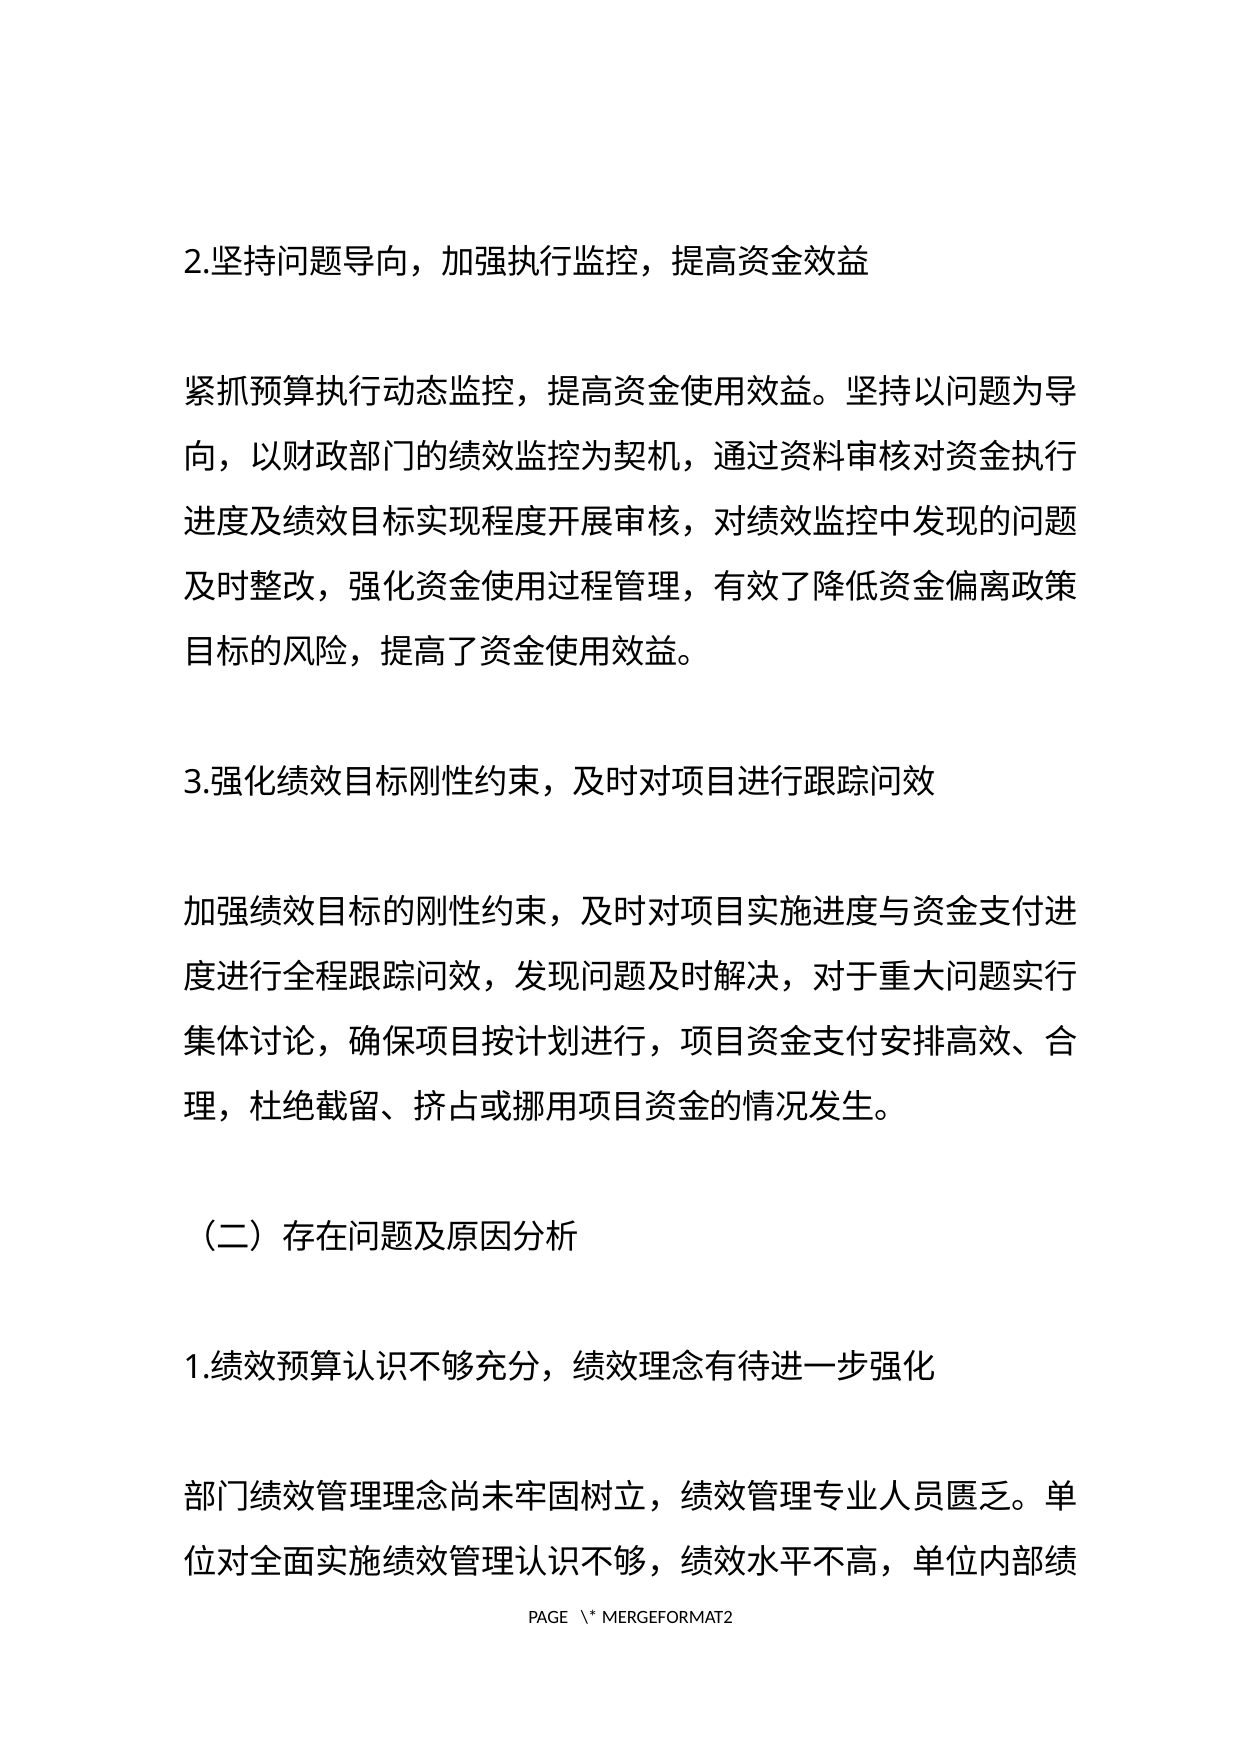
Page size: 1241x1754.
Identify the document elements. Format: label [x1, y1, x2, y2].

text [183, 162, 1078, 1592]
